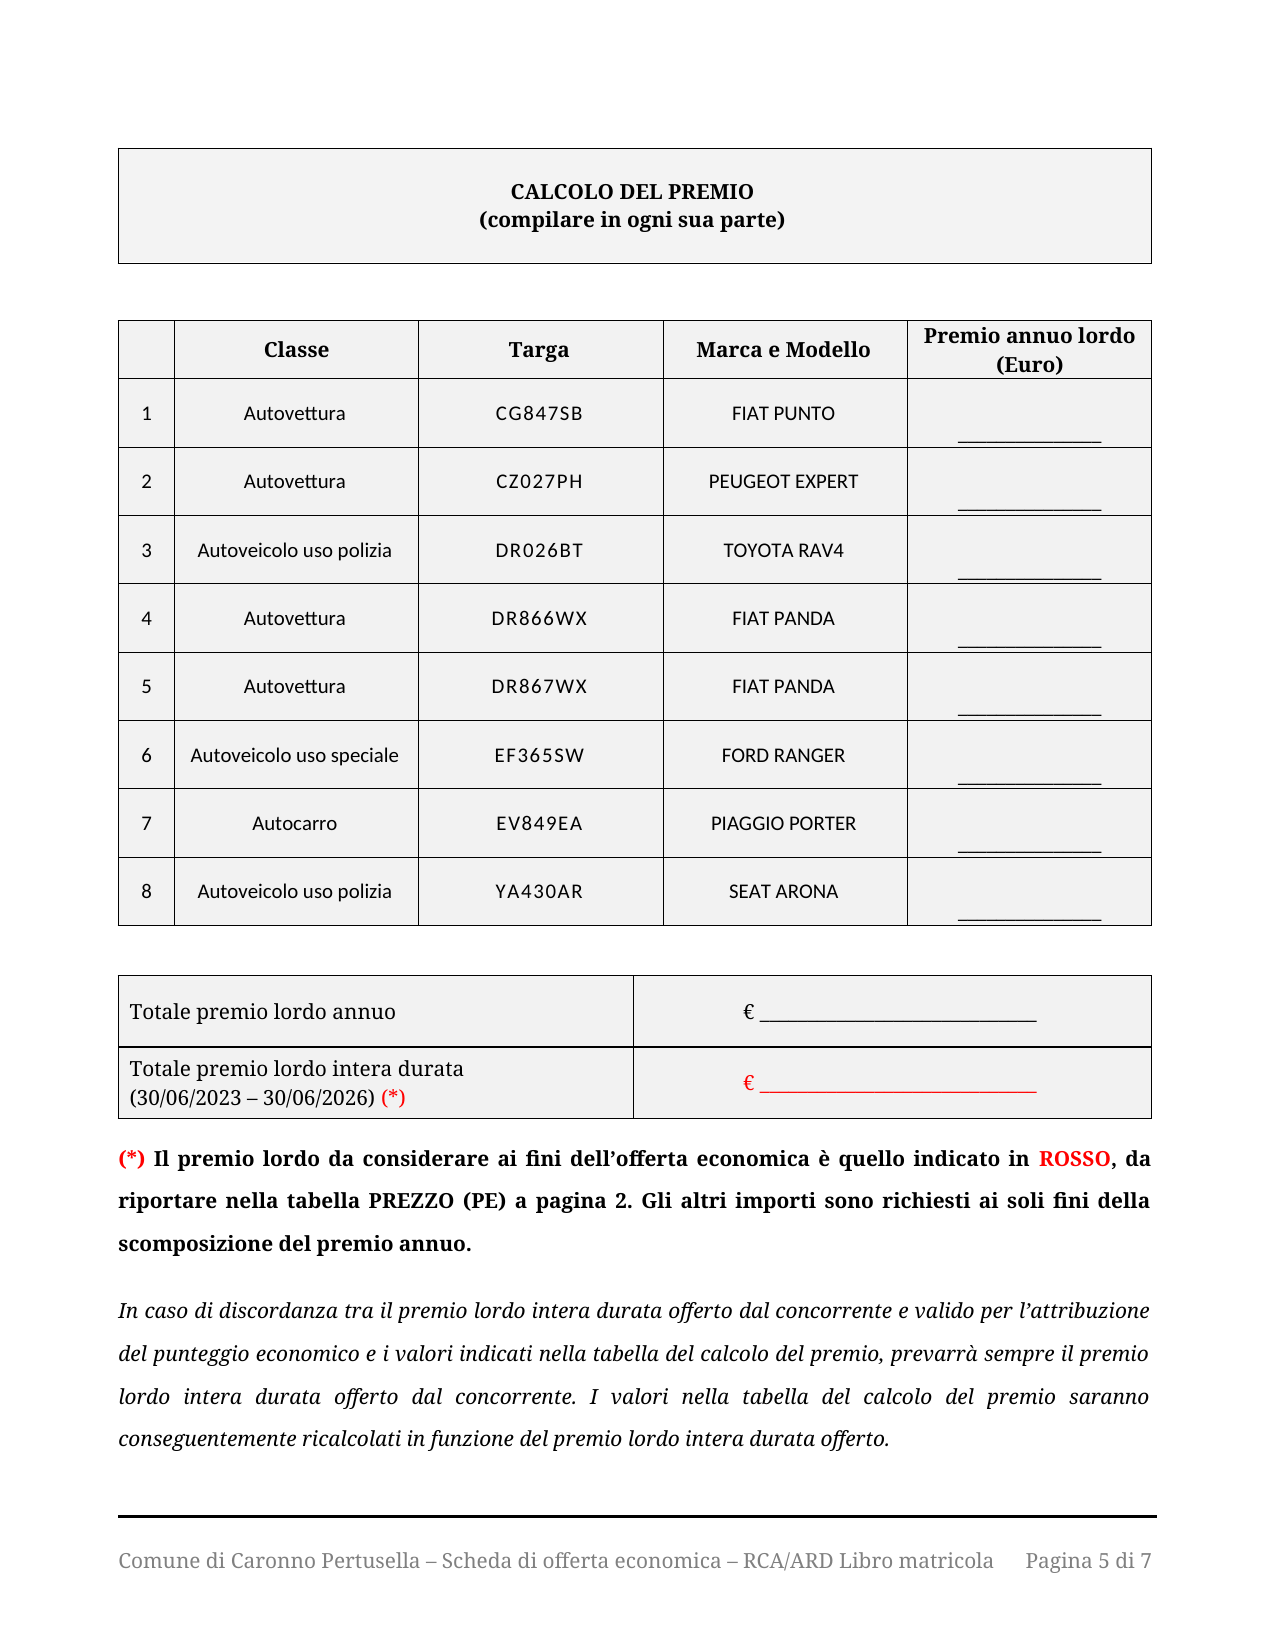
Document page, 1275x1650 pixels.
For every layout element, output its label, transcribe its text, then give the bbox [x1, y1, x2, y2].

table_cell 8 [119, 858, 174, 925]
table_cell Autocarro [175, 789, 418, 857]
text (*) Il premio lordo da considerare ai fini dell’offerta economica è quello indicato in ROSSO, da riportare nella tabella PREZZO (PE) a pagina 2. Gli altri importi sono richiesti ai soli fini della scomposizione del premio annuo. [118, 1144, 1151, 1257]
table_cell Autoveicolo uso polizia [175, 858, 418, 925]
table_cell _______________ [908, 516, 1151, 583]
table_cell PIAGGIO PORTER [664, 789, 907, 857]
table_header Totale premio lordo annuo [119, 976, 633, 1046]
table_cell CZ027PH [419, 448, 663, 515]
table_cell CG847SB [419, 379, 663, 447]
table_header Premio annuo lordo (Euro) [908, 321, 1151, 378]
table_header Marca e Modello [664, 321, 907, 378]
table_cell EF365SW [419, 721, 663, 788]
table_cell _______________ [908, 584, 1151, 652]
table_cell Autoveicolo uso polizia [175, 516, 418, 583]
table_cell Autovettura [175, 584, 418, 652]
table_cell FORD RANGER [664, 721, 907, 788]
table_cell Autovettura [175, 653, 418, 720]
table_cell Autovettura [175, 379, 418, 447]
table_header [119, 321, 174, 378]
table_cell PEUGEOT EXPERT [664, 448, 907, 515]
table_cell DR866WX [419, 584, 663, 652]
table_cell 2 [119, 448, 174, 515]
table_cell _______________ [908, 448, 1151, 515]
table_cell TOYOTA RAV4 [664, 516, 907, 583]
table_header CALCOLO DEL PREMIO (compilare in ogni sua parte) [119, 149, 1151, 262]
table_cell _______________ [908, 653, 1151, 720]
text In caso di discordanza tra il premio lordo intera durata offerto dal concorrente e valido per l’attribuzione del punteggio economico e i valori indicati nella tabella del calcolo del premio, prevarrà sempre il premio lordo intera durata offerto dal concorrente. I valori nella tabella del calcolo del premio saranno conseguentemente ricalcolati in funzione del premio lordo intera durata offerto. [118, 1297, 1151, 1453]
table_cell DR867WX [419, 653, 663, 720]
table_cell EV849EA [419, 789, 663, 857]
table_cell _______________ [908, 379, 1151, 447]
table_cell FIAT PUNTO [664, 379, 907, 447]
table_cell FIAT PANDA [664, 653, 907, 720]
table_cell YA430AR [419, 858, 663, 925]
table_cell FIAT PANDA [664, 584, 907, 652]
table_header Targa [419, 321, 663, 378]
table_cell 3 [119, 516, 174, 583]
table_cell Autovettura [175, 448, 418, 515]
table_cell Totale premio lordo intera durata (30/06/2023 – 30/06/2026) (*) [119, 1048, 633, 1118]
table_cell 1 [119, 379, 174, 447]
table_cell 7 [119, 789, 174, 857]
table_cell 4 [119, 584, 174, 652]
table_header € _____________________________ [634, 976, 1151, 1046]
table_cell 5 [119, 653, 174, 720]
table_cell 6 [119, 721, 174, 788]
table_header Classe [175, 321, 418, 378]
table_cell DR026BT [419, 516, 663, 583]
table_cell _______________ [908, 721, 1151, 788]
table_cell SEAT ARONA [664, 858, 907, 925]
table_cell _______________ [908, 789, 1151, 857]
table_cell _______________ [908, 858, 1151, 925]
table_cell Autoveicolo uso speciale [175, 721, 418, 788]
table_cell € _____________________________ [634, 1048, 1151, 1118]
